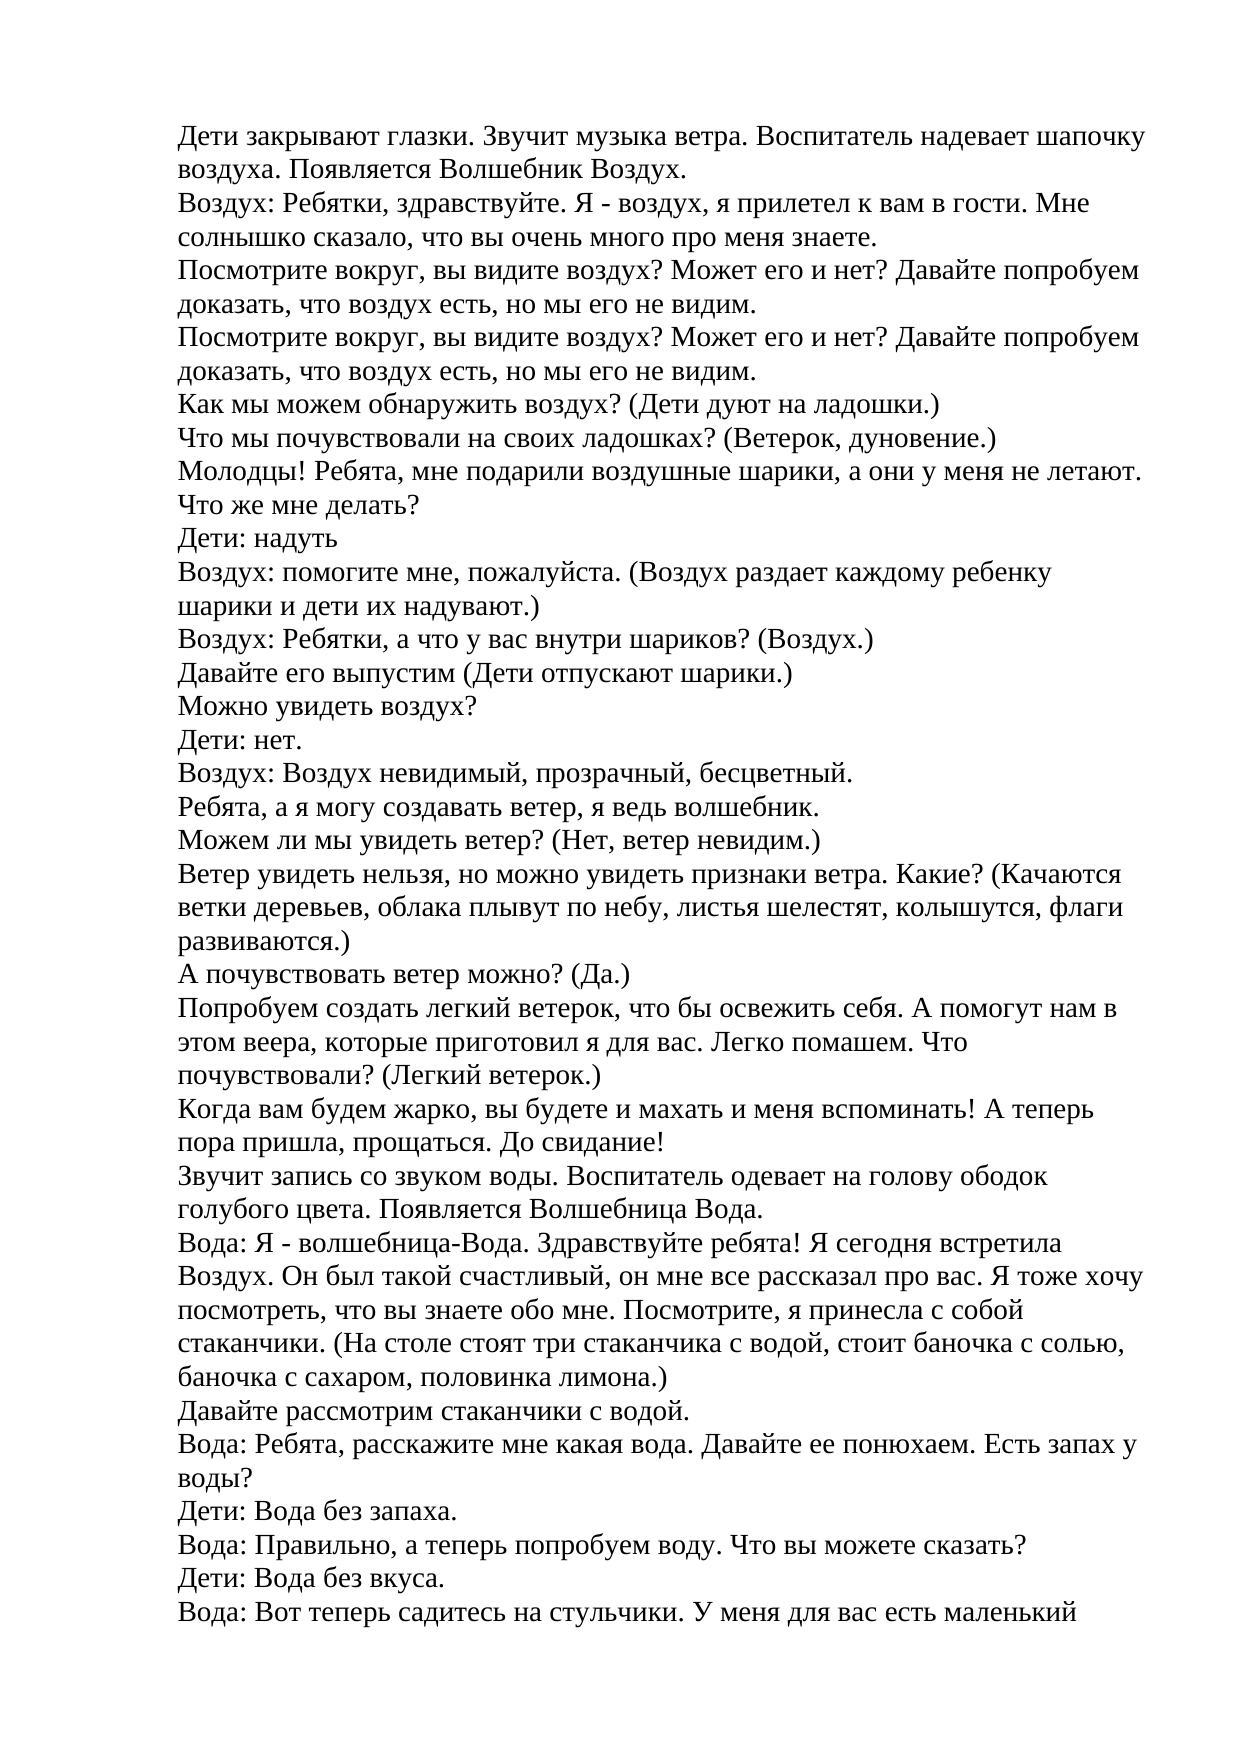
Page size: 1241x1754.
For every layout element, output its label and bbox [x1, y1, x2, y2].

text [177, 118, 1152, 1627]
